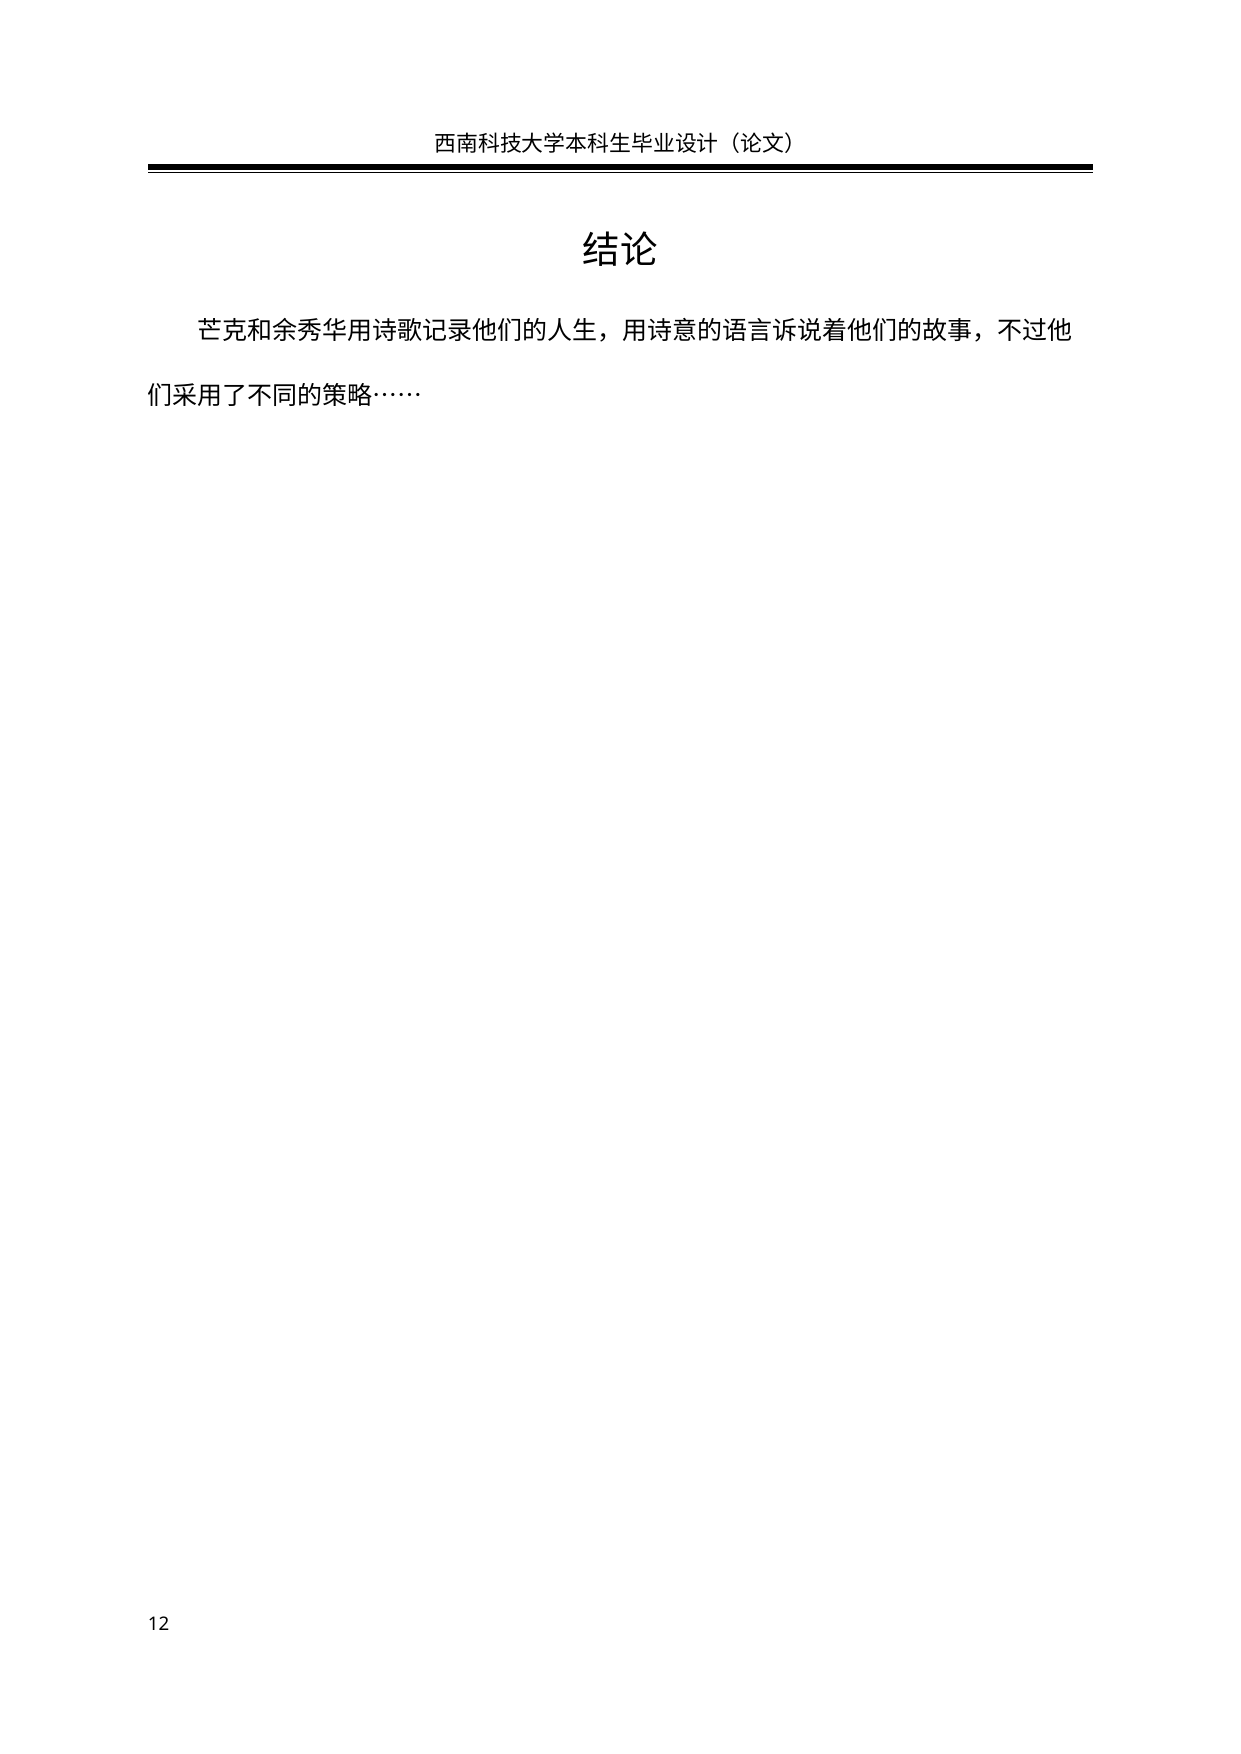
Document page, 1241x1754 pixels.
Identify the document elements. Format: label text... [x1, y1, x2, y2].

text 结论 [148, 215, 1093, 280]
text 芒克和余秀华用诗歌记录他们的人生，用诗意的语言诉说着他们的故事，不过他们采用了不同的策略…… [148, 296, 1093, 426]
